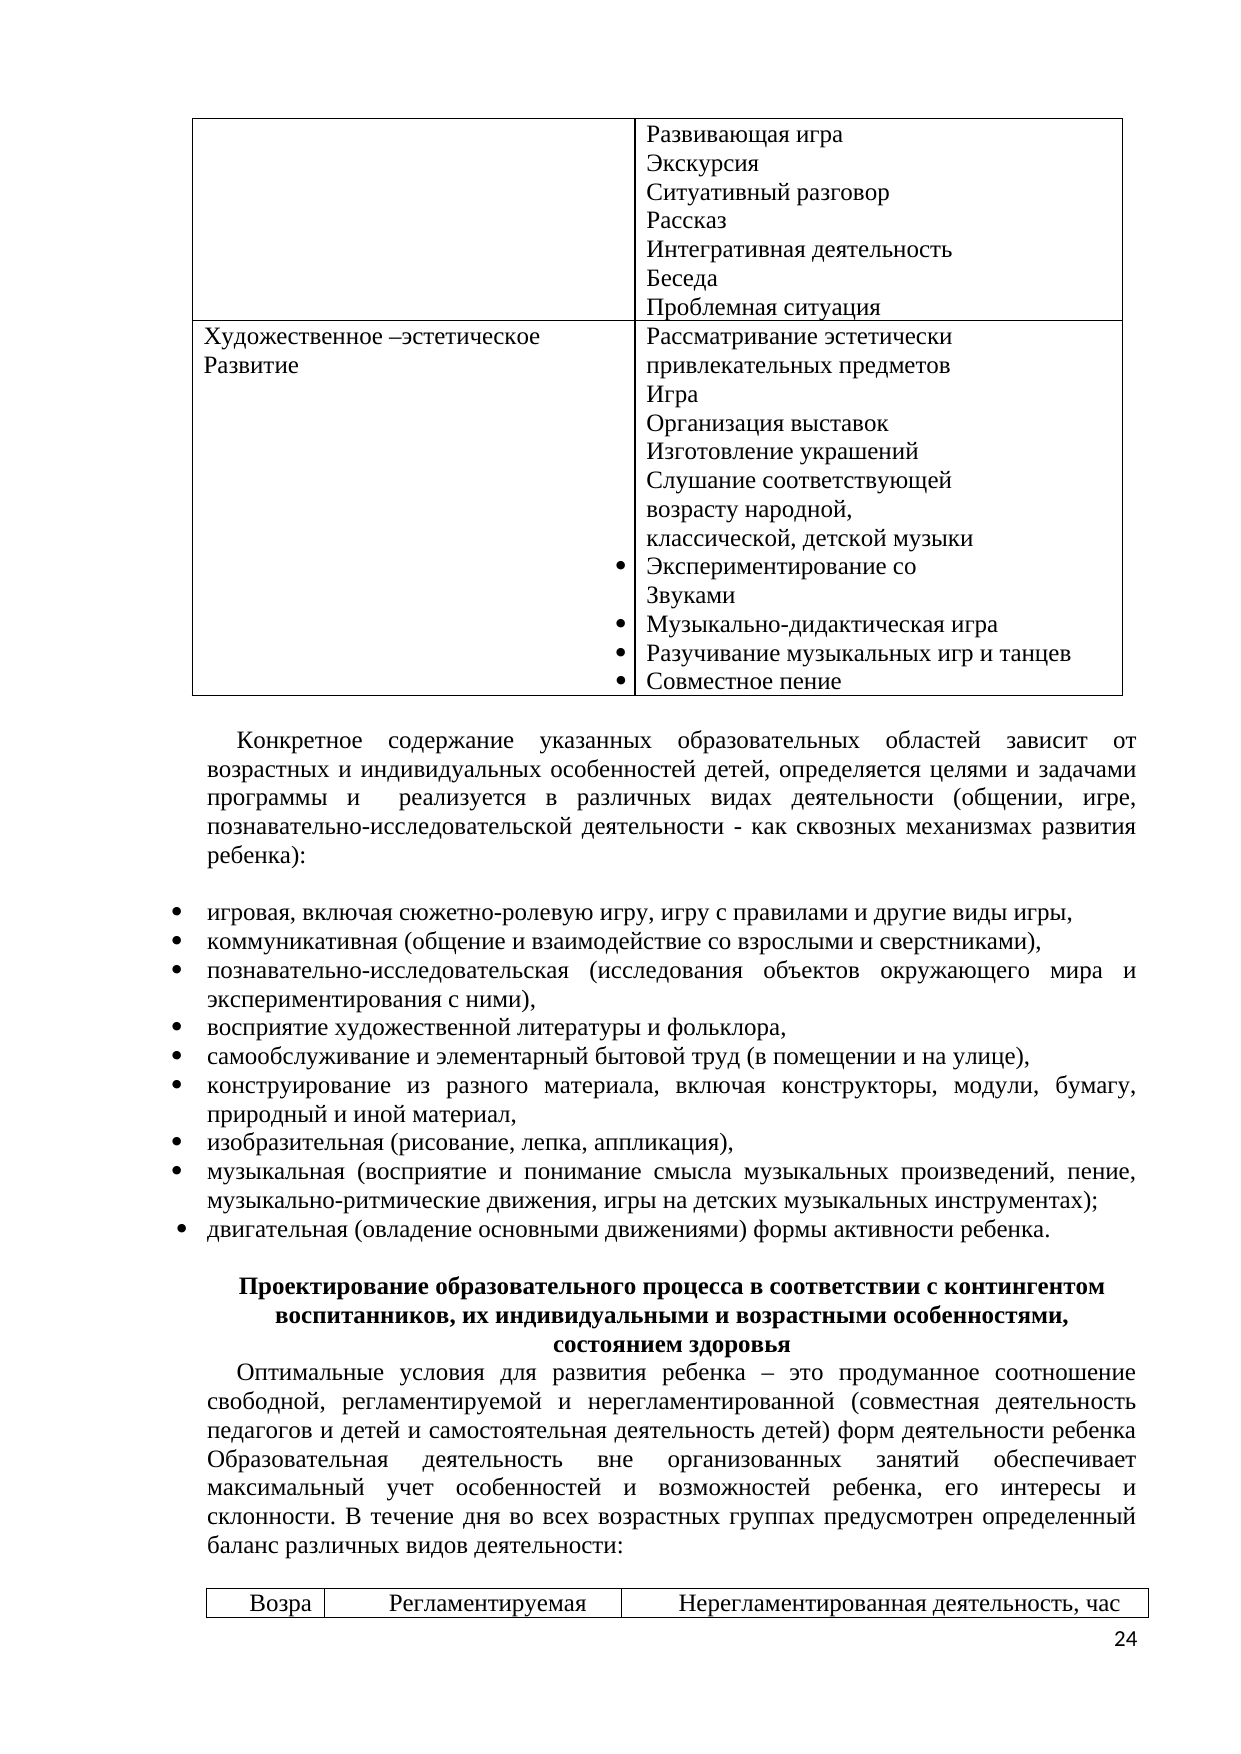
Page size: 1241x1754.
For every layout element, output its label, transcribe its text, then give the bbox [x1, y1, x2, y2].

table_cell Рассматривание эстетически привлекательных предметов Игра Организация выставок Изготовление украшений Слушание соответствующей возрасту народной, классической, детской музыки Экспериментирование со Звуками Музыкально-дидактическая игра Разучивание музыкальных игр и танцев Совместное пение [636, 321, 1122, 695]
table_header Возраст детей [207, 1589, 324, 1617]
text Проектирование образовательного процесса в соответствии с контингентом воспитанников, их индивидуальными и возрастными особенностями, [207, 1271, 1137, 1329]
list двигательная (овладение основными движениями) формы активности ребенка. [177, 1214, 1137, 1242]
list игровая, включая сюжетно-ролевую игру, игру с правилами и другие виды игры, [172, 897, 1137, 926]
text Конкретное содержание указанных образовательных областей зависит от возрастных и индивидуальных особенностей детей, определяется целями и задачами программы и реализуется в различных видах деятельности (общении, игре, познавательно-исследовательской деятельности - как сквозных механизмах развития ребенка): [207, 725, 1137, 869]
table_header Нерегламентированная деятельность, час [622, 1589, 1148, 1617]
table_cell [636, 119, 1122, 320]
list конструирование из разного материала, включая конструкторы, модули, бумагу, природный и иной материал, [172, 1070, 1137, 1127]
table_cell Художественное –эстетическое Развитие [193, 321, 634, 695]
list музыкальная (восприятие и понимание смысла музыкальных произведений, пение, музыкально-ритмические движения, игры на детских музыкальных инструментах); [172, 1156, 1137, 1214]
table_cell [193, 119, 634, 320]
list коммуникативная (общение и взаимодействие со взрослыми и сверстниками), [172, 926, 1137, 955]
list познавательно-исследовательская (исследования объектов окружающего мира и экспериментирования с ними), [172, 955, 1137, 1012]
list восприятие художественной литературы и фольклора, [172, 1012, 1137, 1041]
text состоянием здоровья [207, 1329, 1137, 1357]
list самообслуживание и элементарный бытовой труд (в помещении и на улице), [172, 1041, 1137, 1070]
list изобразительная (рисование, лепка, аппликация), [172, 1127, 1137, 1156]
text Оптимальные условия для развития ребенка – это продуманное соотношение свободной, регламентируемой и нерегламентированной (совместная деятельность педагогов и детей и самостоятельная деятельность детей) форм деятельности ребенка Образовательная деятельность вне организованных занятий обеспечивает максимальный учет особенностей и возможностей ребенка, его интересы и склонности. В течение дня во всех возрастных группах предусмотрен определенный баланс различных видов деятельности: [207, 1357, 1137, 1559]
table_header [325, 1589, 621, 1617]
